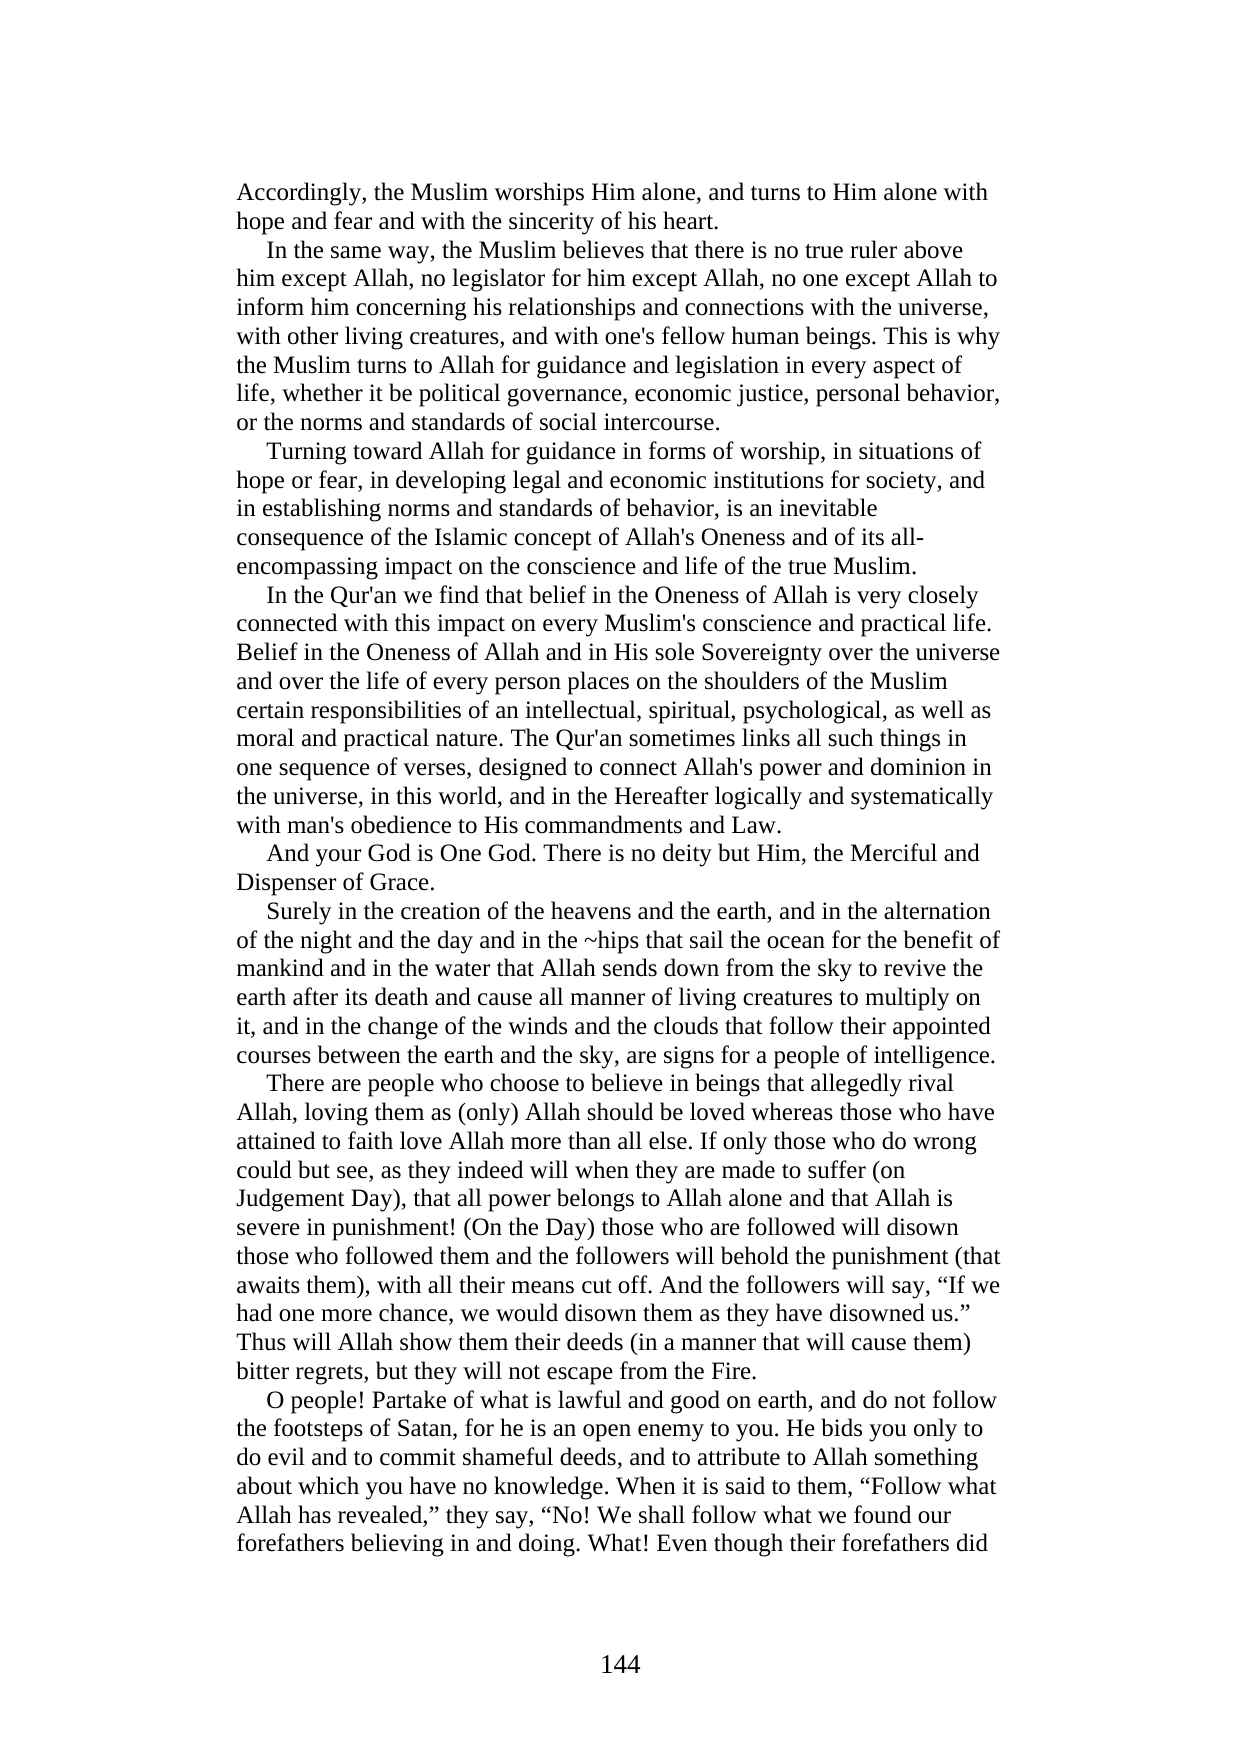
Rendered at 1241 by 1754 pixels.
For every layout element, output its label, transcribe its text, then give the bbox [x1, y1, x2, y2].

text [236, 177, 1004, 235]
text Turning toward Allah for guidance in forms of worship, in situations of hope or fear, in developing legal and economic institutions for society, and in establishing norms and standards of behavior, is an inevitable consequence of the Islamic concept of Allah's Oneness and of its all-encompassing impact on the conscience and life of the true Muslim. [236, 436, 1004, 580]
text In the Qur'an we find that belief in the Oneness of Allah is very closely connected with this impact on every Muslim's conscience and practical life. Belief in the Oneness of Allah and in His sole Sovereignty over the universe and over the life of every person places on the shoulders of the Muslim certain responsibilities of an intellectual, spiritual, psychological, as well as moral and practical nature. The Qur'an sometimes links all such things in one sequence of verses, designed to connect Allah's power and dominion in the universe, in this world, and in the Hereafter logically and systematically with man's obedience to His commandments and Law. [236, 580, 1004, 838]
text And your God is One God. There is no deity but Him, the Merciful and Dispenser of Grace. [236, 838, 1004, 896]
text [236, 1385, 1004, 1557]
text In the same way, the Muslim believes that there is no true ruler above him except Allah, no legislator for him except Allah, no one except Allah to inform him concerning his relationships and connec­tions with the universe, with other living creatures, and with one's fellow human beings. This is why the Muslim turns to Allah for guidance and legislation in every aspect of life, whether it be political governance, economic justice, personal behavior, or the norms and standards of social intercourse. [236, 235, 1004, 436]
text Surely in the creation of the heavens and the earth, and in the alternation of the night and the day and in the ~hips that sail the ocean for the benefit of mankind and in the water that Allah sends down from the sky to revive the earth after its death and cause all manner of living creatures to multiply on it, and in the change of the winds and the clouds that follow their appointed courses between the earth and the sky, are signs for a people of intelligence. [236, 896, 1004, 1068]
text There are people who choose to believe in beings that allegedly rival Allah, loving them as (only) Allah should be loved whereas those who have attained to faith love Allah more than all else. If only those who do wrong could but see, as they indeed will when they are made to suffer (on Judgement Day), that all power belongs to Allah alone and that Allah is severe in punishment! (On the Day) those who are followed will disown those who followed them and the followers will behold the punishment (that awaits them), with all their means cut off. And the followers will say, “If we had one more chance, we would disown them as they have disowned us.” Thus will Allah show them their deeds (in a manner that will cause them) bitter regrets, but they will not escape from the Fire. [236, 1068, 1004, 1385]
